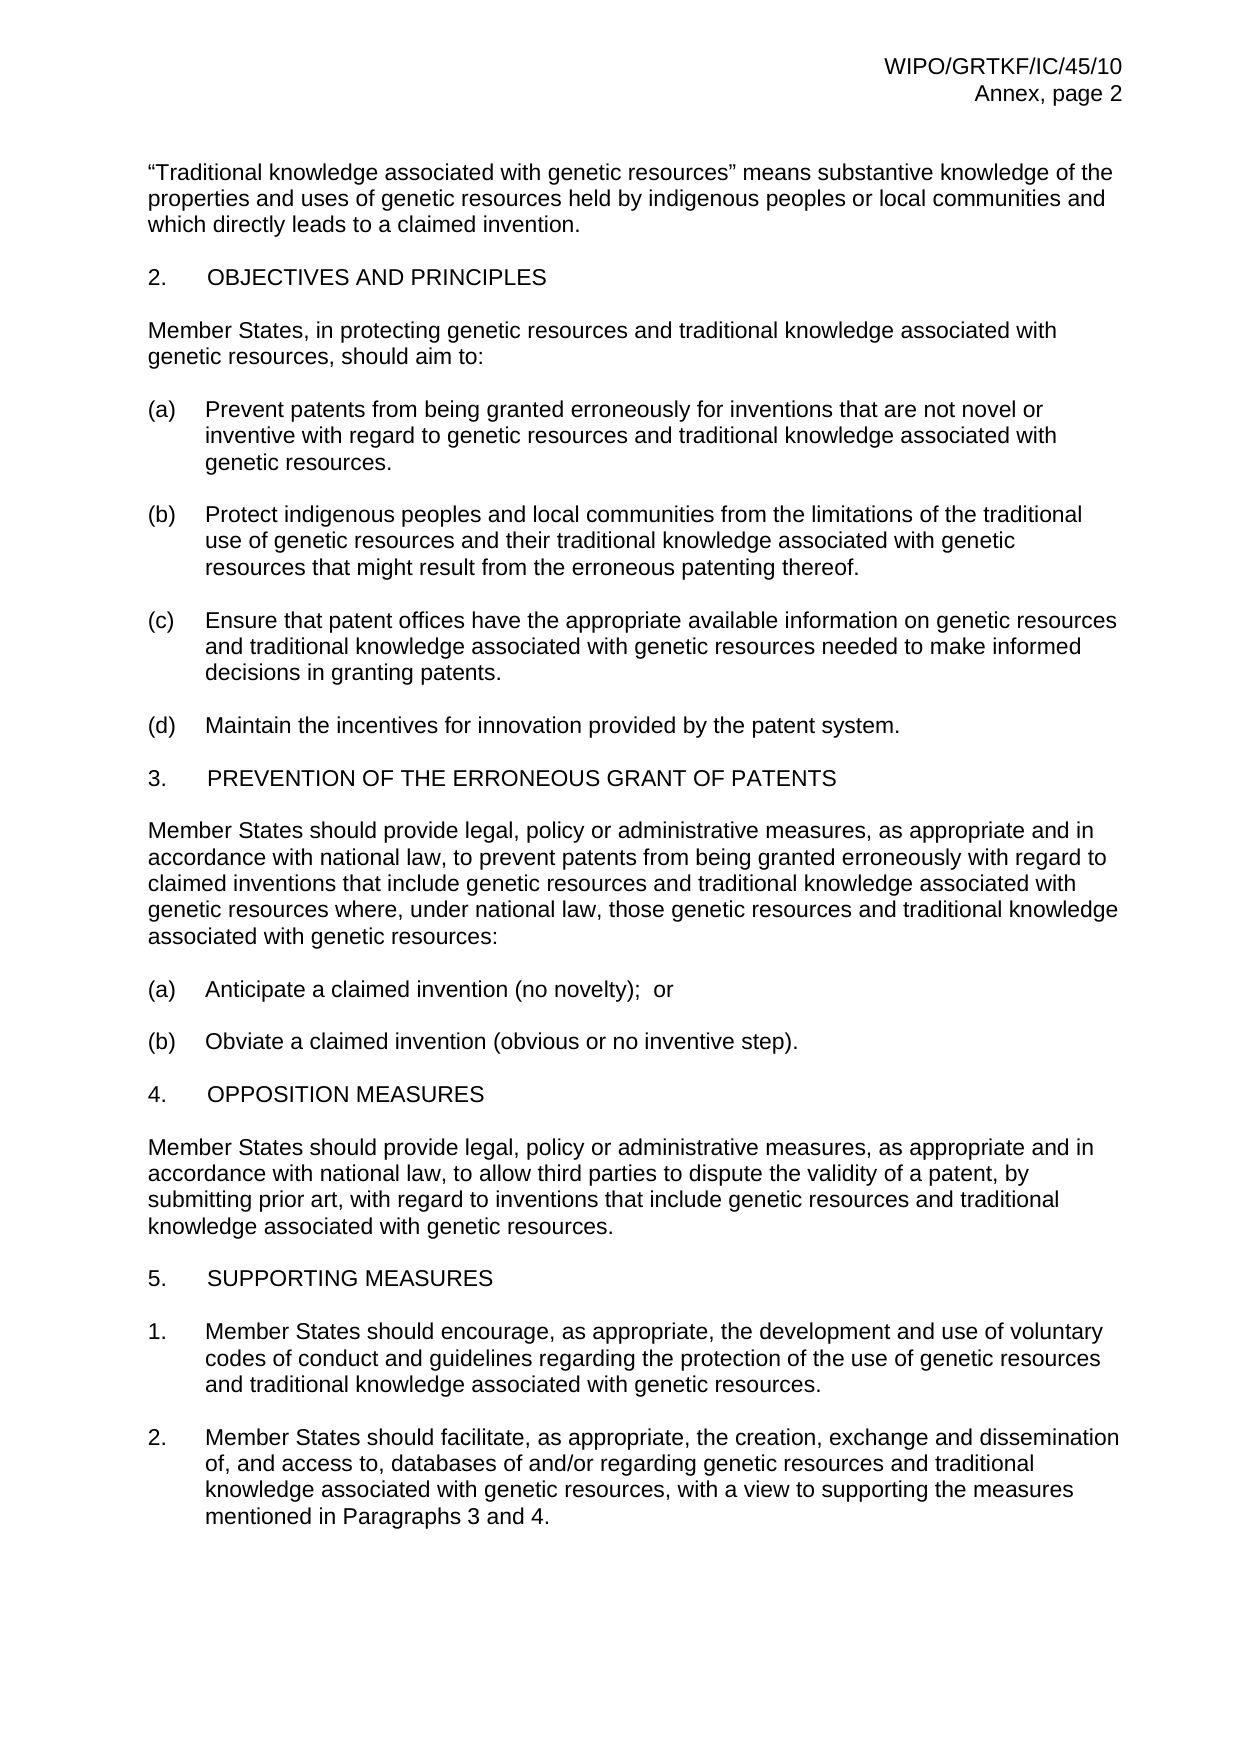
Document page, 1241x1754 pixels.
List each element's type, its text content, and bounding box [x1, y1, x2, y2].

text 2. OBJECTIVES AND PRINCIPLES [148, 264, 1122, 290]
text “Traditional knowledge associated with genetic resources” means substantive knowledge of the properties and uses of genetic resources held by indigenous peoples or local communities and which directly leads to a claimed invention. [148, 158, 1122, 238]
text 1. Member States should encourage, as appropriate, the development and use of voluntary codes of conduct and guidelines regarding the protection of the use of genetic resources and traditional knowledge associated with genetic resources. [148, 1318, 1122, 1397]
text (b) Protect indigenous peoples and local communities from the limitations of the traditional use of genetic resources and their traditional knowledge associated with genetic resources that might result from the erroneous patenting thereof. [148, 501, 1122, 580]
text Member States should provide legal, policy or administrative measures, as appropriate and in accordance with national law, to prevent patents from being granted erroneously with regard to claimed inventions that include genetic resources and traditional knowledge associated with genetic resources where, under national law, those genetic resources and traditional knowledge associated with genetic resources: [148, 817, 1122, 949]
text 3. PREVENTION OF THE ERRONEOUS GRANT OF PATENTS [148, 765, 1122, 791]
text 2. Member States should facilitate, as appropriate, the creation, exchange and dissemination of, and access to, databases of and/or regarding genetic resources and traditional knowledge associated with genetic resources, with a view to supporting the measures mentioned in Paragraphs 3 and 4. [148, 1423, 1122, 1529]
text (b) Obviate a claimed invention (obvious or no inventive step). [148, 1028, 1122, 1054]
text 5. SUPPORTING MEASURES [148, 1265, 1122, 1292]
text (d) Maintain the incentives for innovation provided by the patent system. [148, 712, 1122, 738]
text (c) Ensure that patent offices have the appropriate available information on genetic resources and traditional knowledge associated with genetic resources needed to make informed decisions in granting patents. [148, 607, 1122, 686]
text (a) Anticipate a claimed invention (no novelty); or [148, 976, 1122, 1002]
text (a) Prevent patents from being granted erroneously for inventions that are not novel or inventive with regard to genetic resources and traditional knowledge associated with genetic resources. [148, 396, 1122, 475]
text 4. OPPOSITION MEASURES [148, 1081, 1122, 1107]
text Member States should provide legal, policy or administrative measures, as appropriate and in accordance with national law, to allow third parties to dispute the validity of a patent, by submitting prior art, with regard to inventions that include genetic resources and traditional knowledge associated with genetic resources. [148, 1134, 1122, 1239]
text Member States, in protecting genetic resources and traditional knowledge associated with genetic resources, should aim to: [148, 317, 1122, 369]
